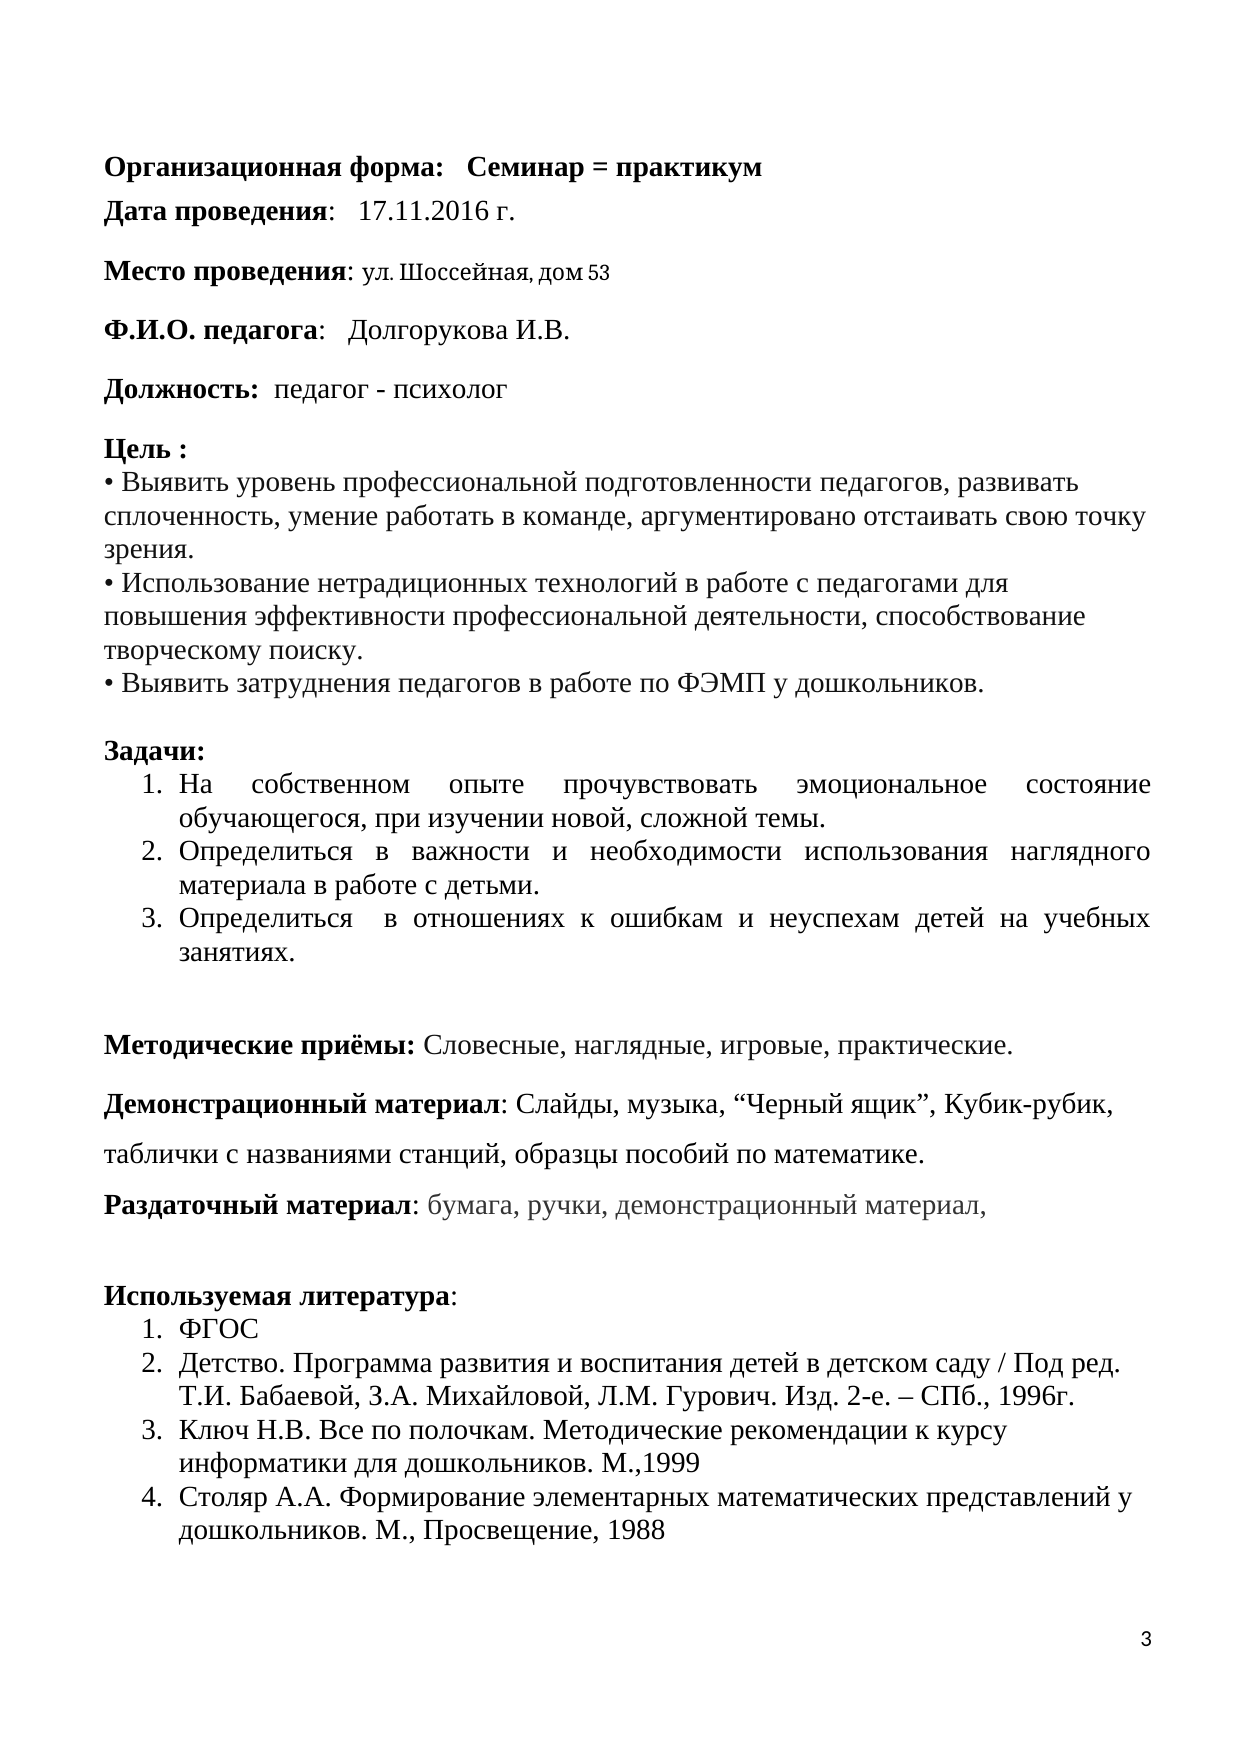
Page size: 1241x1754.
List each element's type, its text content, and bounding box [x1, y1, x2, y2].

list Определиться в важности и необходимости использования наглядного материала в работе с детьми. [141, 833, 1152, 900]
text Место проведения: ул. Шоссейная, дом 53 [103, 253, 1152, 286]
text Ф.И.О. педагога: Долгорукова И.В. [103, 312, 1152, 346]
list Детство. Программа развития и воспитания детей в детском саду / Под ред. Т.И. Бабаевой, З.А. Михайловой, Л.М. Гурович. Изд. 2-е. – СПб., 1996г. [141, 1345, 1152, 1412]
list Столяр А.А. Формирование элементарных математических представлений у дошкольников. М., Просвещение, 1988 [141, 1479, 1152, 1546]
text • Использование нетрадиционных технологий в работе с педагогами для повышения эффективности профессиональной деятельности, способствование творческому поиску. [103, 565, 1152, 666]
text • Выявить уровень профессиональной подготовленности педагогов, развивать сплоченность, умение работать в команде, аргументировано отстаивать свою точку зрения. [103, 464, 1152, 565]
list ФГОС [141, 1311, 1152, 1345]
text Цель : [103, 431, 1152, 464]
text Организационная форма: Семинар = практикум [103, 149, 1152, 182]
text Раздаточный материал: бумага, ручки, демонстрационный материал, [103, 1187, 1152, 1253]
text Методические приёмы: Словесные, наглядные, игровые, практические. [103, 1027, 1152, 1060]
text • Выявить затруднения педагогов в работе по ФЭМП у дошкольников. [103, 666, 1152, 699]
text Должность: педагог - психолог [103, 371, 1152, 405]
text Задачи: [103, 733, 1152, 766]
text Демонстрационный материал: Слайды, музыка, “Черный ящик”, Кубик-рубик, таблички с названиями станций, образцы пособий по математике. [103, 1086, 1152, 1170]
text Используемая литература: [103, 1278, 1152, 1311]
list На собственном опыте прочувствовать эмоциональное состояние обучающегося, при изучении новой, сложной темы. [141, 766, 1152, 833]
text Дата проведения: 17.11.2016 г. [103, 193, 1152, 227]
list Определиться в отношениях к ошибкам и неуспехам детей на учебных занятиях. [141, 900, 1152, 967]
list Ключ Н.В. Все по полочкам. Методические рекомендации к курсу информатики для дошкольников. М.,1999 [141, 1412, 1152, 1479]
